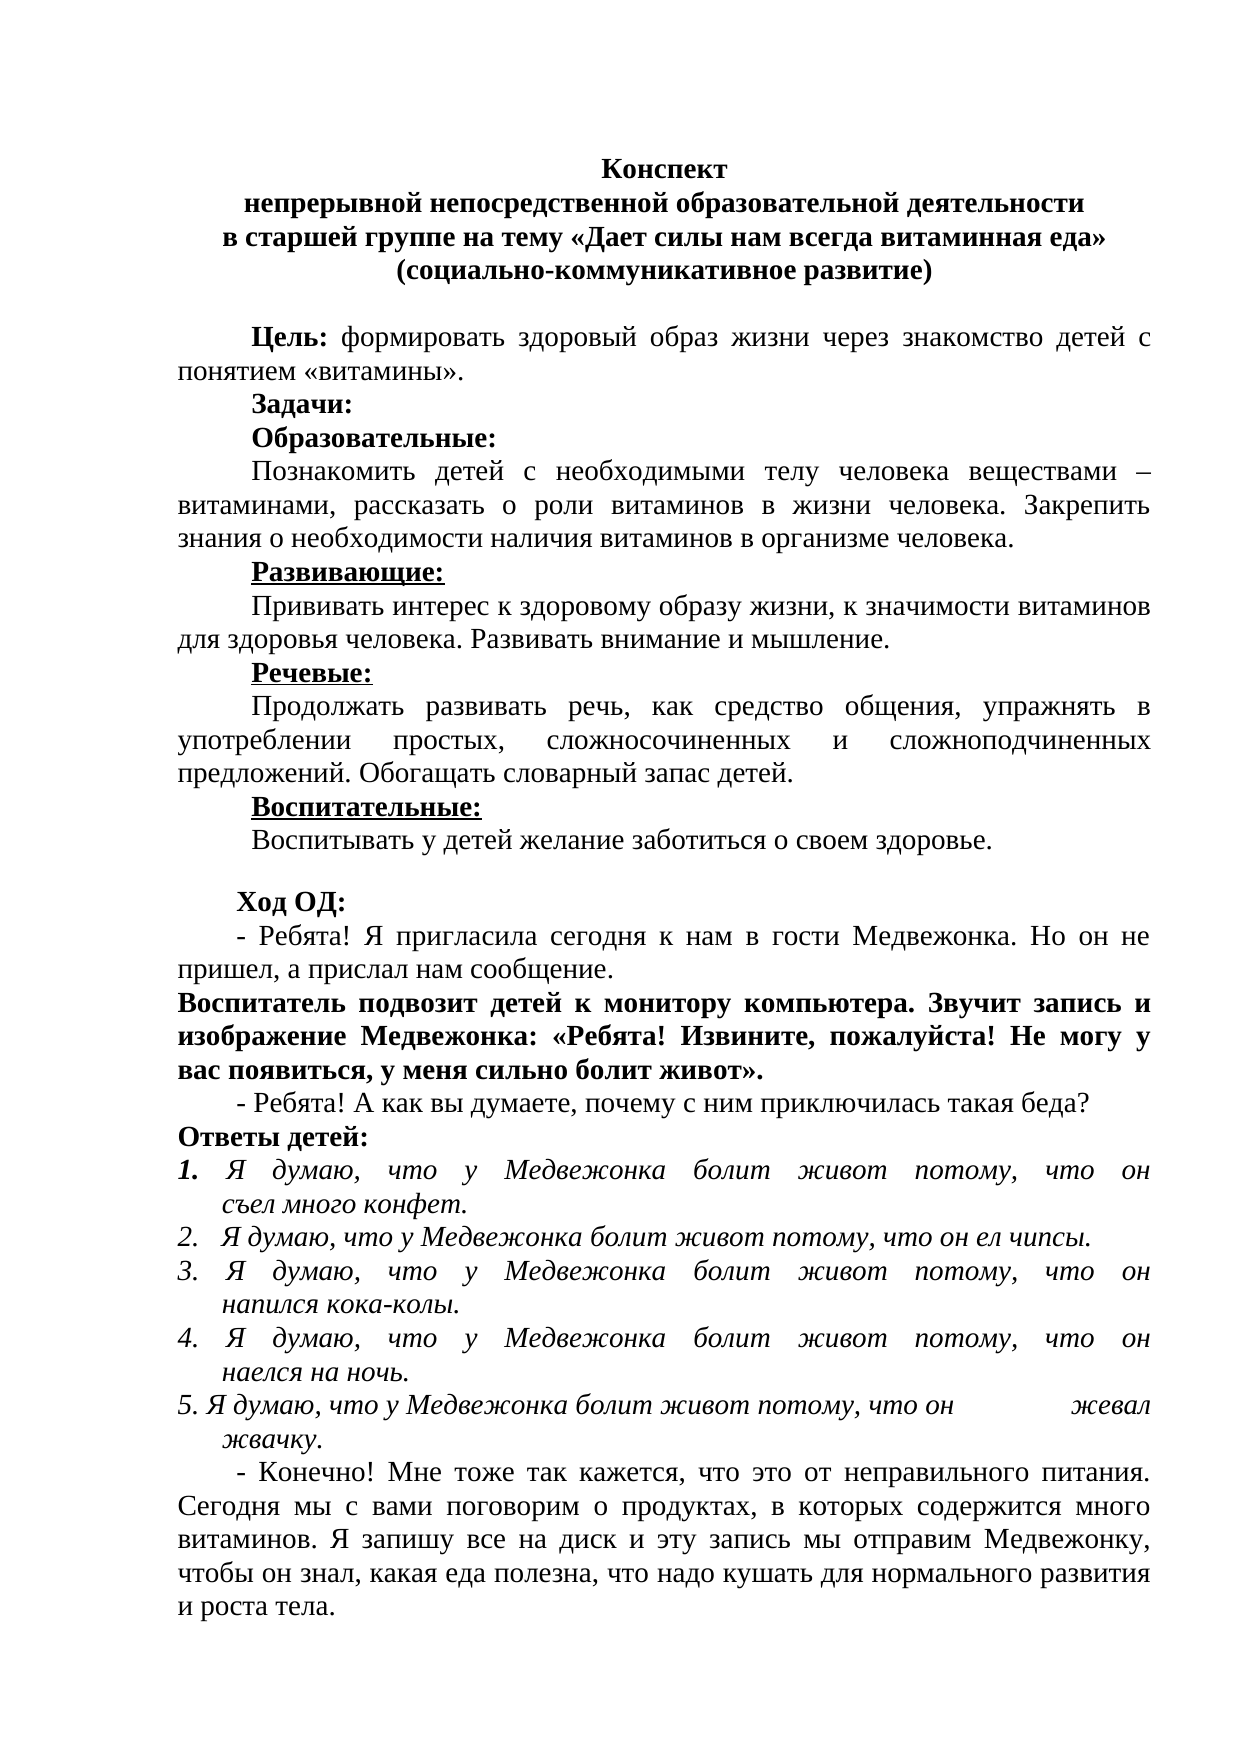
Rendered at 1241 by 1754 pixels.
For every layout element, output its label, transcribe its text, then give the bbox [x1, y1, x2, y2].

text Ход ОД: [177, 884, 1152, 918]
text 3. Я думаю, что у Медвежонка болит живот потому, что он напился кока-колы. [177, 1253, 1152, 1320]
text 2. Я думаю, что у Медвежонка болит живот потому, что он ел чипсы. [177, 1219, 1152, 1253]
text 1. Я думаю, что у Медвежонка болит живот потому, что он съел много конфет. [177, 1152, 1152, 1219]
text Воспитатель подвозит детей к монитору компьютера. Звучит запись и изображение Медвежонка: «Ребята! Извините, пожалуйста! Не могу у вас появиться, у меня сильно болит живот». [177, 985, 1152, 1085]
text Развивающие: [177, 554, 1152, 588]
text (социально-коммуникативное развитие) [177, 252, 1152, 286]
text Воспитывать у детей желание заботиться о своем здоровье. [177, 822, 1152, 856]
text Продолжать развивать речь, как средство общения, упражнять в употреблении простых, сложносочиненных и сложноподчиненных предложений. Обогащать словарный запас детей. [177, 688, 1152, 789]
text в старшей группе на тему «Дает силы нам всегда витаминная еда» [177, 219, 1152, 252]
text Цель: формировать здоровый образ жизни через знакомство детей с понятием «витамины». [177, 319, 1152, 386]
text Речевые: [177, 655, 1152, 688]
text 5. Я думаю, что у Медвежонка болит живот потому, что он жевал жвачку. [177, 1387, 1152, 1454]
text Конспект [177, 152, 1152, 185]
text - Ребята! А как вы думаете, почему с ним приключилась такая беда? [177, 1085, 1152, 1119]
text Познакомить детей с необходимыми телу человека веществами – витаминами, рассказать о роли витаминов в жизни человека. Закрепить знания о необходимости наличия витаминов в организме человека. [177, 453, 1152, 554]
text Ответы детей: [177, 1119, 1152, 1152]
text 4. Я думаю, что у Медвежонка болит живот потому, что он наелся на ночь. [177, 1320, 1152, 1387]
text непрерывной непосредственной образовательной деятельности [177, 185, 1152, 219]
text - Конечно! Мне тоже так кажется, что это от неправильного питания. Сегодня мы с вами поговорим о продуктах, в которых содержится много витаминов. Я запишу все на диск и эту запись мы отправим Медвежонку, чтобы он знал, какая еда полезна, что надо кушать для нормального развития и роста тела. [177, 1454, 1152, 1622]
text Задачи: [177, 386, 1152, 420]
text Образовательные: [177, 420, 1152, 453]
text Прививать интерес к здоровому образу жизни, к значимости витаминов для здоровья человека. Развивать внимание и мышление. [177, 588, 1152, 655]
text Воспитательные: [177, 789, 1152, 822]
text - Ребята! Я пригласила сегодня к нам в гости Медвежонка. Но он не пришел, а прислал нам сообщение. [177, 918, 1152, 985]
